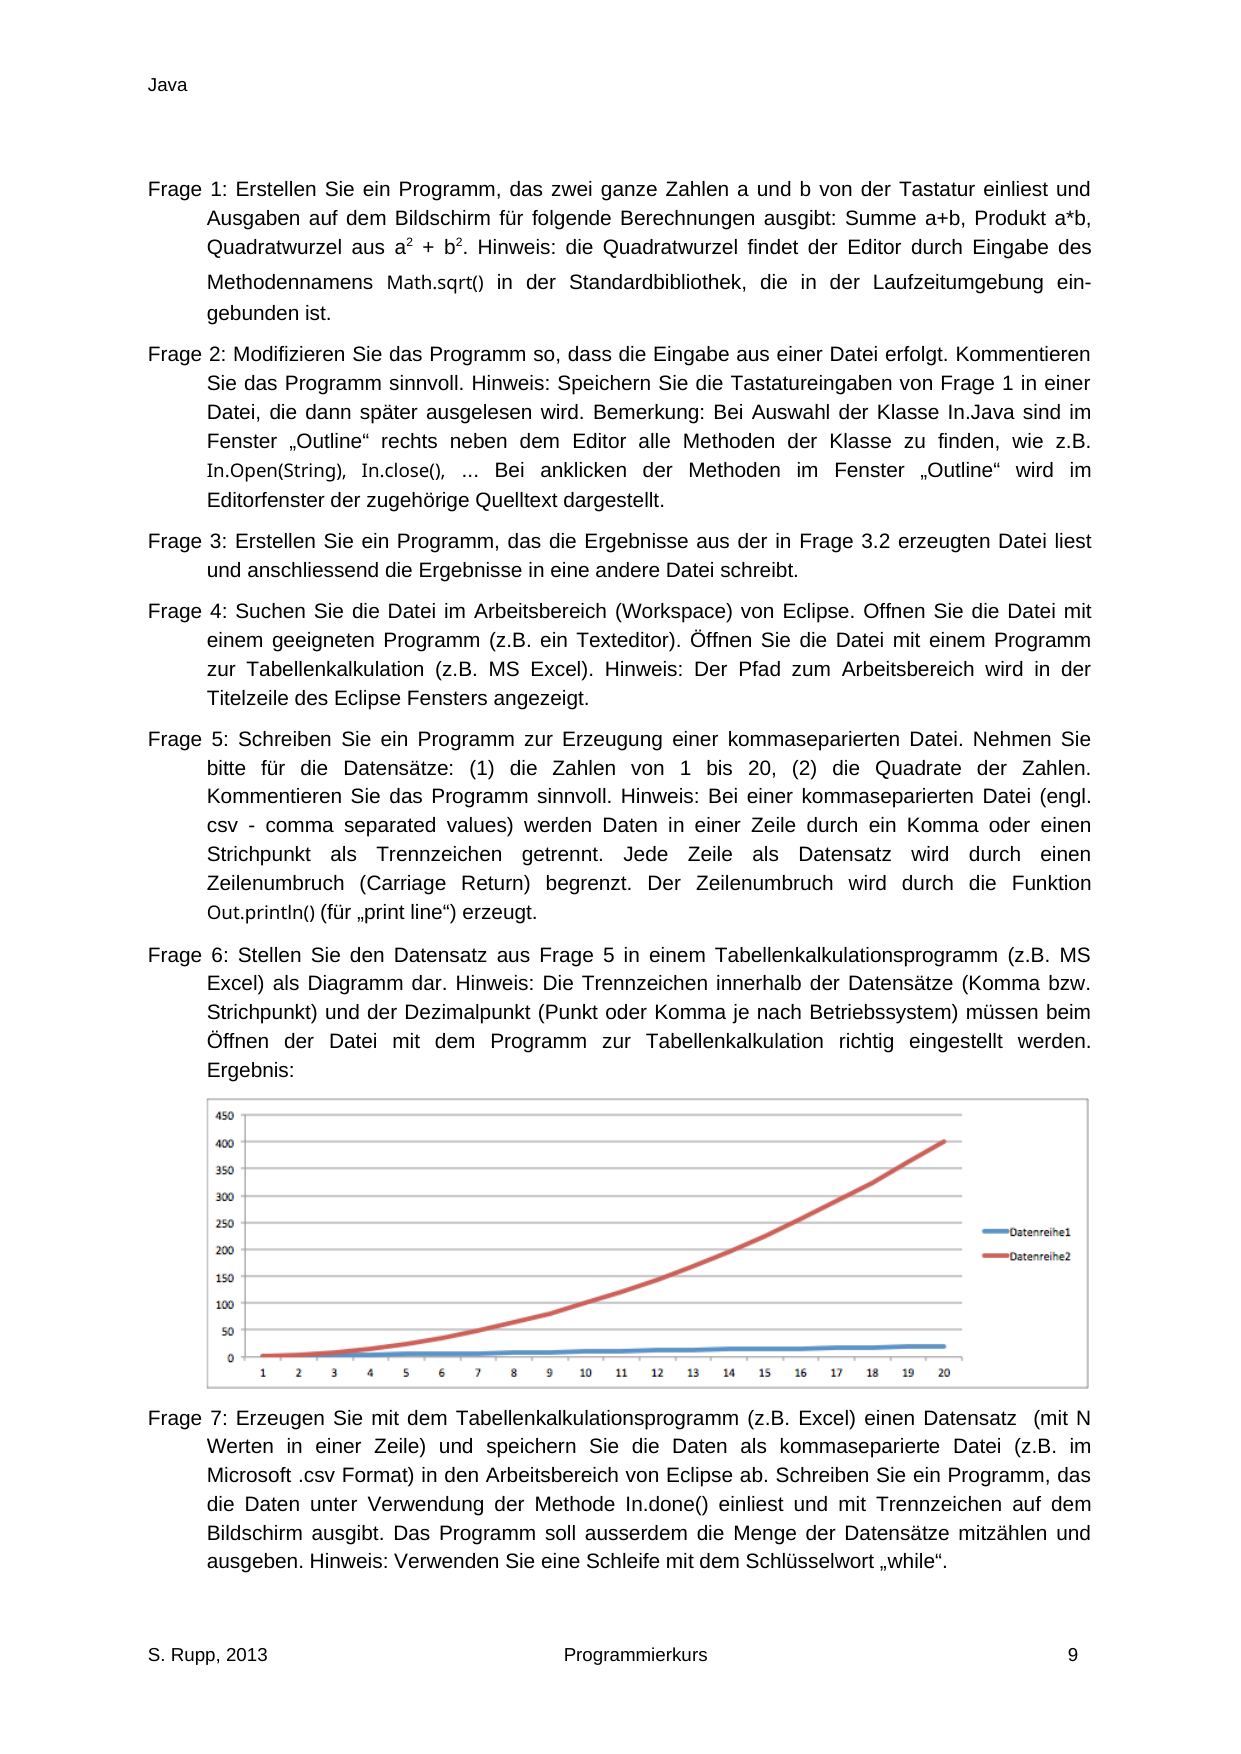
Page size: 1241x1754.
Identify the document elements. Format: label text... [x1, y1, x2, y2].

text Frage 1: Erstellen Sie ein Programm, das zwei ganze Zahlen a und b von der Tastatur einliest und Ausgaben auf dem Bildschirm für folgende Berechnungen ausgibt: Summe a+b, Produkt a*b, Quadratwurzel aus a2 + b2. Hinweis: die Quadratwurzel findet der Editor durch Eingabe des Methodennamens Math.sqrt() in der Standardbibliothek, die in der Laufzeitumgebung ein-gebunden ist. [148, 177, 1093, 325]
text Frage 2: Modifizieren Sie das Programm so, dass die Eingabe aus einer Datei erfolgt. Kommentieren Sie das Programm sinnvoll. Hinweis: Speichern Sie die Tastatureingaben von Frage 1 in einer Datei, die dann später ausgelesen wird. Bemerkung: Bei Auswahl der Klasse In.Java sind im Fenster „Outline“ rechts neben dem Editor alle Methoden der Klasse zu finden, wie z.B. In.Open(String), In.close(), ... Bei anklicken der Methoden im Fenster „Outline“ wird im Editorfenster der zugehörige Quelltext dargestellt. [148, 342, 1093, 512]
text Frage 6: Stellen Sie den Datensatz aus Frage 5 in einem Tabellenkalkulationsprogramm (z.B. MS Excel) als Diagramm dar. Hinweis: Die Trennzeichen innerhalb der Datensätze (Komma bzw. Strichpunkt) und der Dezimalpunkt (Punkt oder Komma je nach Betriebssystem) müssen beim Öffnen der Datei mit dem Programm zur Tabellenkalkulation richtig eingestellt werden. Ergebnis: [148, 942, 1093, 1081]
text Frage 7: Erzeugen Sie mit dem Tabellenkalkulationsprogramm (z.B. Excel) einen Datensatz (mit N Werten in einer Zeile) und speichern Sie die Daten als kommaseparierte Datei (z.B. im Microsoft .csv Format) in den Arbeitsbereich von Eclipse ab. Schreiben Sie ein Programm, das die Daten unter Verwendung der Methode In.done() einliest und mit Trennzeichen auf dem Bildschirm ausgibt. Das Programm soll ausserdem die Menge der Datensätze mitzählen und ausgeben. Hinweis: Verwenden Sie eine Schleife mit dem Schlüsselwort „while“. [148, 1406, 1093, 1573]
text Frage 3: Erstellen Sie ein Programm, das die Ergebnisse aus der in Frage 3.2 erzeugten Datei liest und anschliessend die Ergebnisse in eine andere Datei schreibt. [148, 529, 1093, 582]
text Frage 4: Suchen Sie die Datei im Arbeitsbereich (Workspace) von Eclipse. Offnen Sie die Datei mit einem geeigneten Programm (z.B. ein Texteditor). Öffnen Sie die Datei mit einem Programm zur Tabellenkalkulation (z.B. MS Excel). Hinweis: Der Pfad zum Arbeitsbereich wird in der Titelzeile des Eclipse Fensters angezeigt. [148, 599, 1093, 709]
picture [206, 1098, 1089, 1389]
text Frage 5: Schreiben Sie ein Programm zur Erzeugung einer kommaseparierten Datei. Nehmen Sie bitte für die Datensätze: (1) die Zahlen von 1 bis 20, (2) die Quadrate der Zahlen. Kommentieren Sie das Programm sinnvoll. Hinweis: Bei einer kommaseparierten Datei (engl. csv - comma separated values) werden Daten in einer Zeile durch ein Komma oder einen Strichpunkt als Trennzeichen getrennt. Jede Zeile als Datensatz wird durch einen Zeilenumbruch (Carriage Return) begrenzt. Der Zeilenumbruch wird durch die Funktion Out.println() (für „print line“) erzeugt. [148, 727, 1093, 925]
